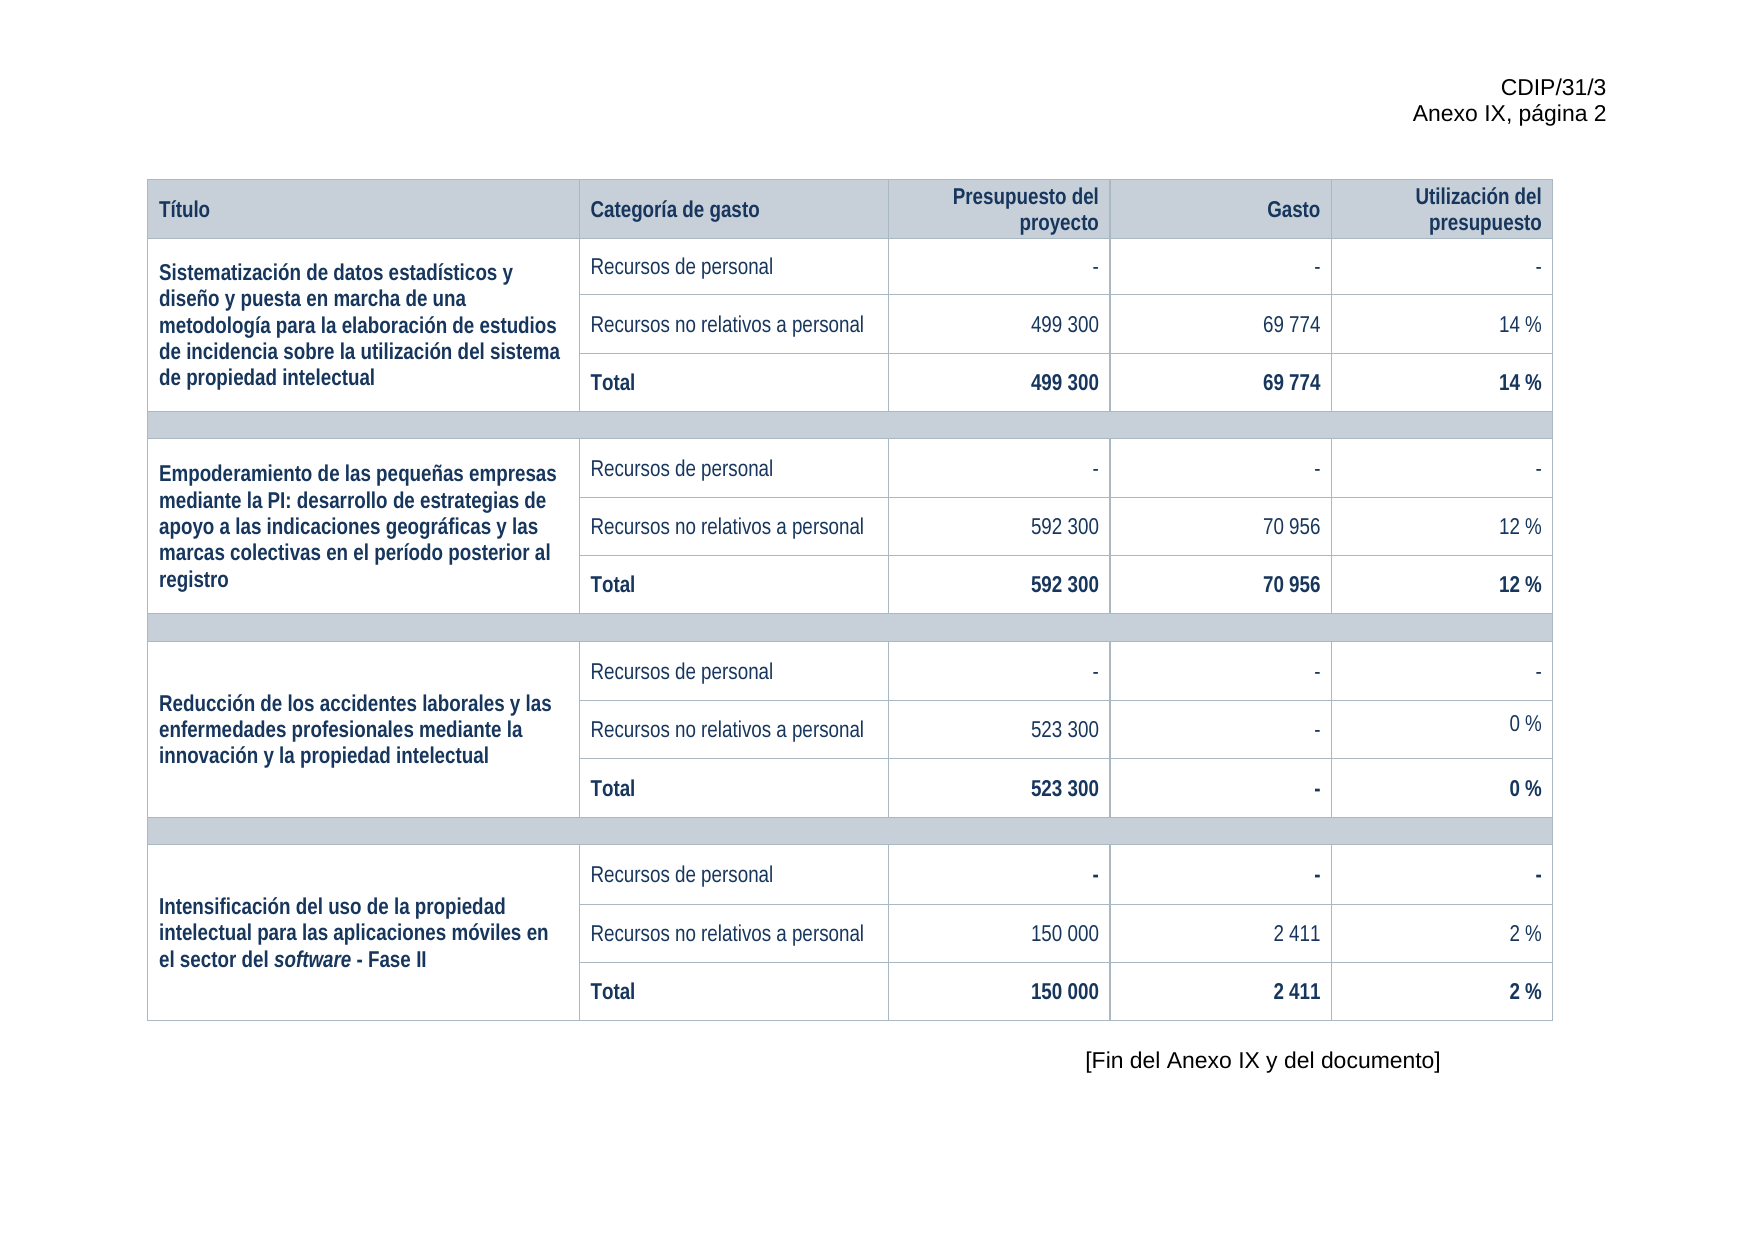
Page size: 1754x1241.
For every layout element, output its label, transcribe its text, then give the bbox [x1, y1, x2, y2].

table_cell - [889, 439, 1109, 497]
table_cell Recursos no relativos a personal [580, 498, 888, 555]
table_cell Recursos no relativos a personal [580, 701, 888, 758]
table_cell 0 % [1332, 759, 1552, 817]
table_cell 2 411 [1111, 905, 1331, 962]
table_cell 0 % [1332, 701, 1552, 758]
table_cell Total [580, 556, 888, 613]
table_cell 499 300 [889, 354, 1109, 411]
table_cell 70 956 [1111, 498, 1331, 555]
table_cell 592 300 [889, 498, 1109, 555]
table_cell [148, 412, 1552, 438]
table_cell Recursos no relativos a personal [580, 905, 888, 962]
table_cell - [1332, 642, 1552, 700]
table_cell 14 % [1332, 295, 1552, 352]
table_cell 523 300 [889, 759, 1109, 817]
table_cell Empoderamiento de las pequeñas empresas mediante la PI: desarrollo de estrategias de apoyo a las indicaciones geográficas y las marcas colectivas en el período posterior al registro [148, 439, 579, 613]
table_cell Recursos de personal [580, 439, 888, 497]
table_cell - [1111, 845, 1331, 903]
table_cell 592 300 [889, 556, 1109, 613]
table_cell - [889, 239, 1109, 294]
text [Fin del Anexo IX y del documento] [1085, 1047, 1606, 1074]
table_cell Total [580, 759, 888, 817]
table_header Utilización del presupuesto [1332, 180, 1552, 238]
table_cell [148, 818, 1552, 844]
table_cell - [1111, 439, 1331, 497]
table_header Título [148, 180, 579, 238]
table_cell 2 % [1332, 963, 1552, 1020]
table_cell 150 000 [889, 905, 1109, 962]
table_header Presupuesto del proyecto [889, 180, 1109, 238]
table_cell - [889, 845, 1109, 903]
table_cell Recursos de personal [580, 642, 888, 700]
table_cell Intensificación del uso de la propiedad intelectual para las aplicaciones móviles en el sector del software - Fase II [148, 845, 579, 1020]
table_cell - [1332, 845, 1552, 903]
table_cell Total [580, 354, 888, 411]
table_cell 70 956 [1111, 556, 1331, 613]
table_cell Reducción de los accidentes laborales y las enfermedades profesionales mediante la innovación y la propiedad intelectual [148, 642, 579, 817]
table_cell - [889, 642, 1109, 700]
table_cell - [1111, 642, 1331, 700]
table_header Categoría de gasto [580, 180, 888, 238]
table_cell - [1332, 439, 1552, 497]
table_cell Recursos de personal [580, 845, 888, 903]
table_cell 2 411 [1111, 963, 1331, 1020]
table_cell 14 % [1332, 354, 1552, 411]
table_cell - [1111, 759, 1331, 817]
table_cell - [1111, 239, 1331, 294]
table_header Gasto [1111, 180, 1331, 238]
table_cell 12 % [1332, 556, 1552, 613]
table_cell 12 % [1332, 498, 1552, 555]
table_cell 499 300 [889, 295, 1109, 352]
table_cell [148, 614, 1552, 641]
table_cell Total [580, 963, 888, 1020]
table_cell Sistematización de datos estadísticos y diseño y puesta en marcha de una metodología para la elaboración de estudios de incidencia sobre la utilización del sistema de propiedad intelectual [148, 239, 579, 411]
table_cell - [1111, 701, 1331, 758]
table_cell 69 774 [1111, 295, 1331, 352]
table_cell 523 300 [889, 701, 1109, 758]
table_cell - [1332, 239, 1552, 294]
table_cell 150 000 [889, 963, 1109, 1020]
table_cell 69 774 [1111, 354, 1331, 411]
table_cell Recursos no relativos a personal [580, 295, 888, 352]
table_cell 2 % [1332, 905, 1552, 962]
table_cell Recursos de personal [580, 239, 888, 294]
